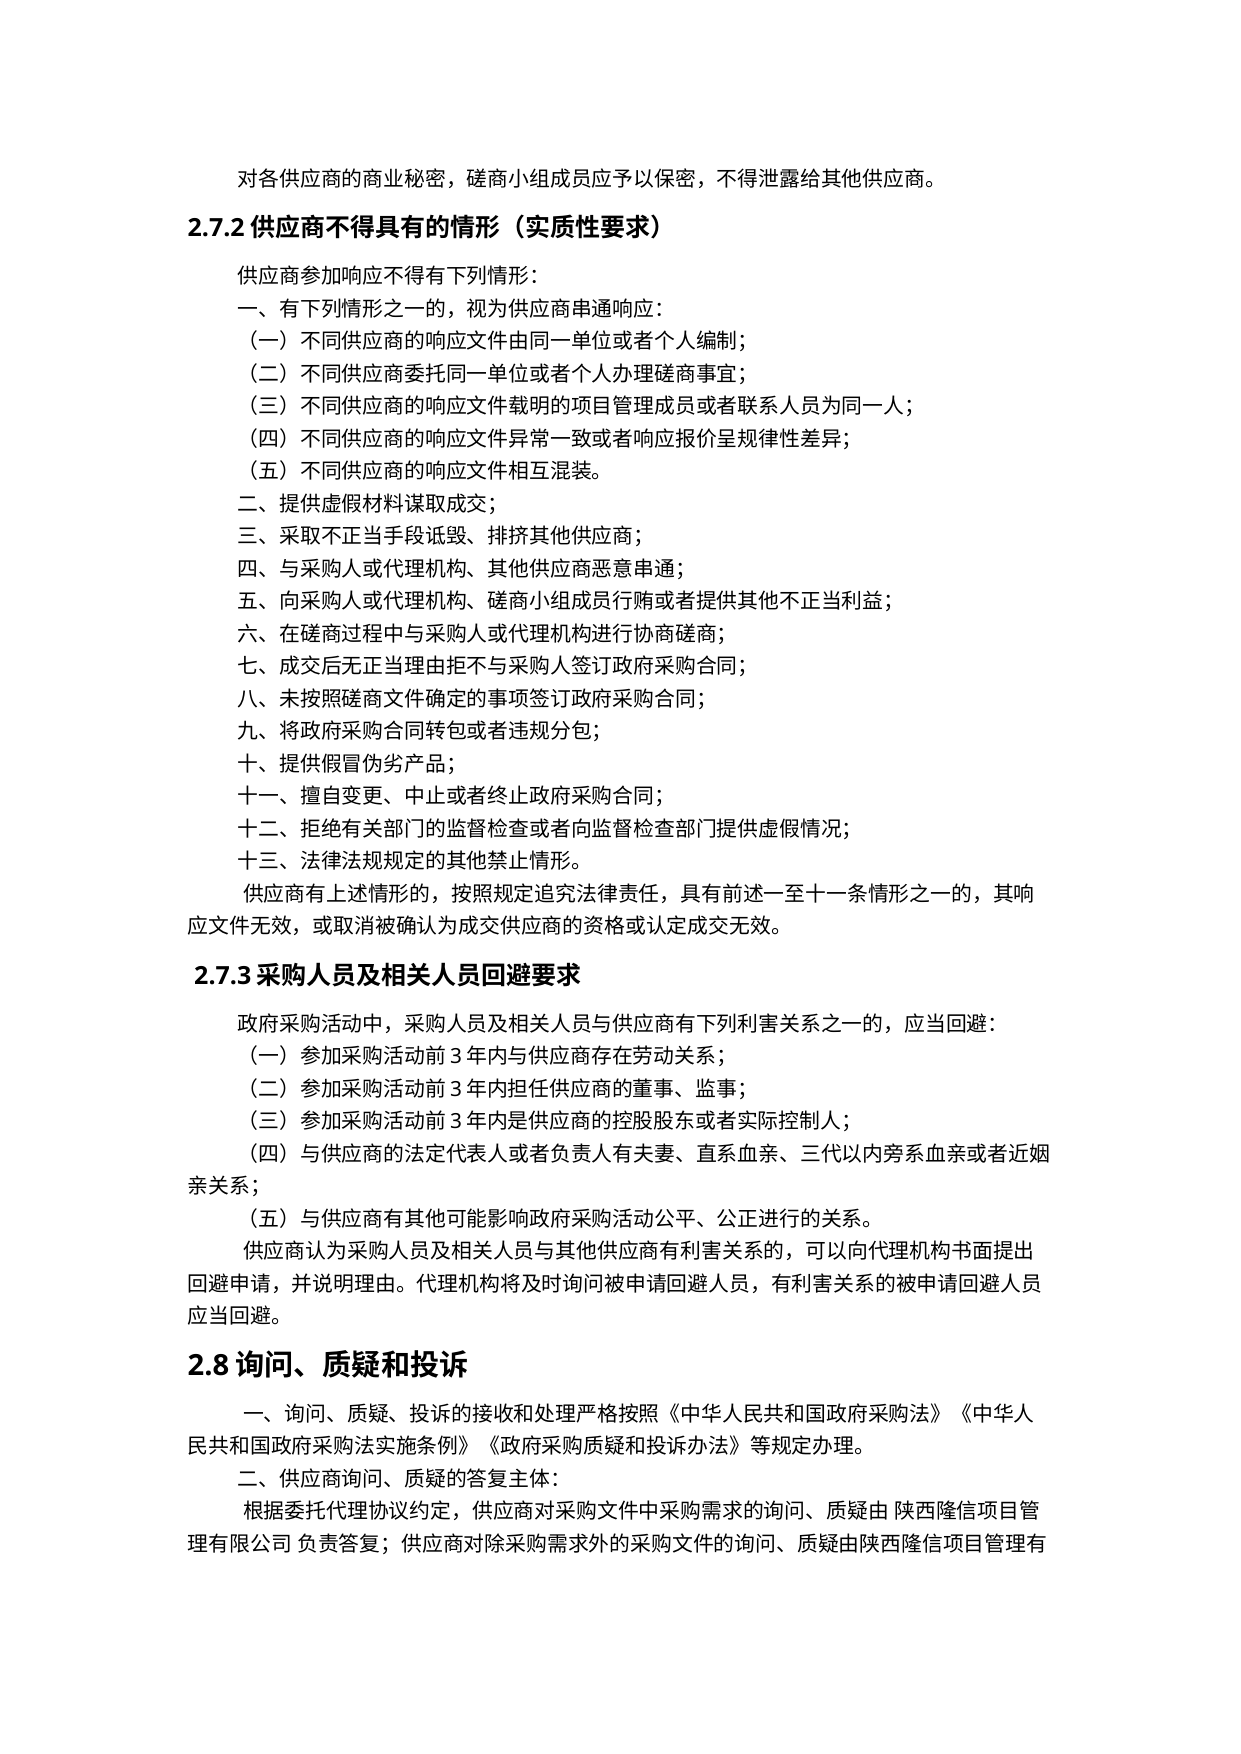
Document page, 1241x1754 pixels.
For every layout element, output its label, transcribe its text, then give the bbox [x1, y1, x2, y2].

text （五）不同供应商的响应文件相互混装。 [187, 454, 1053, 487]
text 2.7.3采购人员及相关人员回避要求 [187, 942, 1053, 1007]
text （四）与供应商的法定代表人或者负责人有夫妻、直系血亲、三代以内旁系血亲或者近姻亲关系； [187, 1137, 1053, 1202]
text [187, 1494, 1053, 1559]
text 十三、法律法规规定的其他禁止情形。 [187, 844, 1053, 877]
text 三、采取不正当手段诋毁、排挤其他供应商； [187, 519, 1053, 552]
text 一、询问、质疑、投诉的接收和处理严格按照《中华人民共和国政府采购法》《中华人民共和国政府采购法实施条例》《政府采购质疑和投诉办法》等规定办理。 [187, 1397, 1053, 1462]
text 二、供应商询问、质疑的答复主体： [187, 1462, 1053, 1494]
text 七、成交后无正当理由拒不与采购人签订政府采购合同； [187, 649, 1053, 682]
text （一）参加采购活动前3年内与供应商存在劳动关系； [187, 1039, 1053, 1072]
text 十二、拒绝有关部门的监督检查或者向监督检查部门提供虚假情况； [187, 812, 1053, 844]
text 一、有下列情形之一的，视为供应商串通响应： [187, 292, 1053, 324]
text 二、提供虚假材料谋取成交； [187, 487, 1053, 519]
text 九、将政府采购合同转包或者违规分包； [187, 714, 1053, 747]
text （二）不同供应商委托同一单位或者个人办理磋商事宜； [187, 357, 1053, 389]
text 供应商参加响应不得有下列情形： [187, 259, 1053, 292]
text 2.8询问、质疑和投诉 [187, 1332, 1053, 1397]
text （四）不同供应商的响应文件异常一致或者响应报价呈规律性差异； [187, 422, 1053, 454]
text 八、未按照磋商文件确定的事项签订政府采购合同； [187, 682, 1053, 714]
text 十一、擅自变更、中止或者终止政府采购合同； [187, 779, 1053, 812]
text 2.7.2供应商不得具有的情形（实质性要求） [187, 194, 1053, 259]
text （二）参加采购活动前3年内担任供应商的董事、监事； [187, 1072, 1053, 1104]
text 供应商认为采购人员及相关人员与其他供应商有利害关系的，可以向代理机构书面提出回避申请，并说明理由。代理机构将及时询问被申请回避人员，有利害关系的被申请回避人员应当回避。 [187, 1234, 1053, 1332]
text （五）与供应商有其他可能影响政府采购活动公平、公正进行的关系。 [187, 1202, 1053, 1234]
text 政府采购活动中，采购人员及相关人员与供应商有下列利害关系之一的，应当回避： [187, 1007, 1053, 1039]
text （一）不同供应商的响应文件由同一单位或者个人编制； [187, 324, 1053, 357]
text （三）不同供应商的响应文件载明的项目管理成员或者联系人员为同一人； [187, 389, 1053, 422]
text 供应商有上述情形的，按照规定追究法律责任，具有前述一至十一条情形之一的，其响应文件无效，或取消被确认为成交供应商的资格或认定成交无效。 [187, 877, 1053, 942]
text 四、与采购人或代理机构、其他供应商恶意串通； [187, 552, 1053, 584]
text 五、向采购人或代理机构、磋商小组成员行贿或者提供其他不正当利益； [187, 584, 1053, 617]
text 对各供应商的商业秘密，磋商小组成员应予以保密，不得泄露给其他供应商。 [187, 162, 1053, 194]
text 十、提供假冒伪劣产品； [187, 747, 1053, 779]
text （三）参加采购活动前3年内是供应商的控股股东或者实际控制人； [187, 1104, 1053, 1137]
text 六、在磋商过程中与采购人或代理机构进行协商磋商； [187, 617, 1053, 649]
